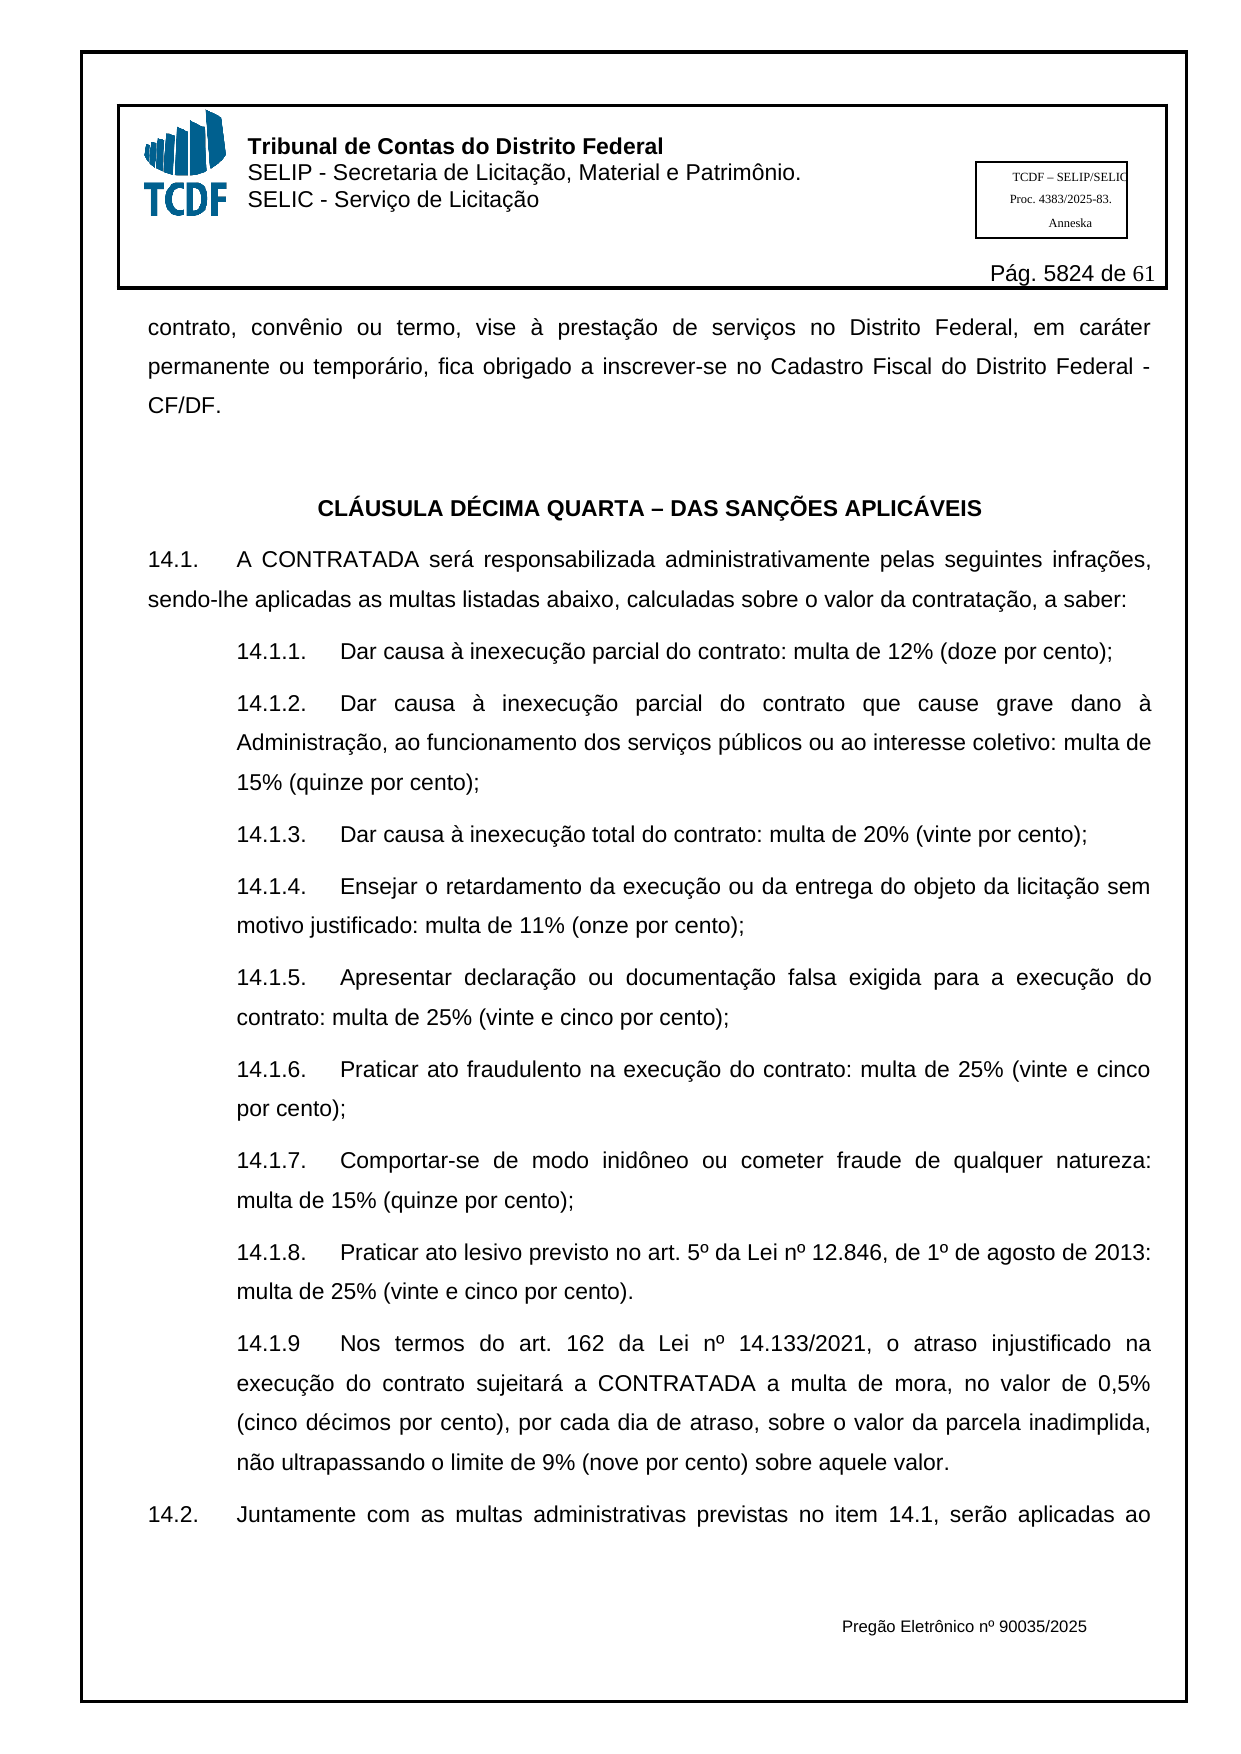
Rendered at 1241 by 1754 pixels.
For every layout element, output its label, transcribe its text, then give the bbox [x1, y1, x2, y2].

text 14.1.5. Apresentar declaração ou documentação falsa exigida para a execução do contrato: multa de 25% (vinte e cinco por cento); [236, 964, 1152, 1030]
text 14.1.4. Ensejar o retardamento da execução ou da entrega do objeto da licitação sem motivo justificado: multa de 11% (onze por cento); [236, 873, 1152, 939]
text 14.1.9 Nos termos do art. 162 da Lei nº 14.133/2021, o atraso injustificado na execução do contrato sujeitará a CONTRATADA a multa de mora, no valor de 0,5% (cinco décimos por cento), por cada dia de atraso, sobre o valor da parcela inadimplida, não ultrapassando o limite de 9% (nove por cento) sobre aquele valor. [236, 1330, 1152, 1475]
text 14.1.6. Praticar ato fraudulento na execução do contrato: multa de 25% (vinte e cinco por cento); [236, 1056, 1152, 1122]
picture [129, 107, 241, 218]
text 14.1.7. Comportar-se de modo inidôneo ou cometer fraude de qualquer natureza: multa de 15% (quinze por cento); [236, 1147, 1152, 1213]
text 14.1.3. Dar causa à inexecução total do contrato: multa de 20% (vinte por cento); [236, 821, 1152, 847]
text CLÁUSULA DÉCIMA quarta – DAS SANÇÕES APLICÁVEIS [148, 494, 1152, 521]
text 14.1.2. Dar causa à inexecução parcial do contrato que cause grave dano à Administração, ao funcionamento dos serviços públicos ou ao interesse coletivo: multa de 15% (quinze por cento); [236, 690, 1152, 795]
text 14.1.1. Dar causa à inexecução parcial do contrato: multa de 12% (doze por cento); [236, 638, 1152, 664]
text 14.1.8. Praticar ato lesivo previsto no art. 5º da Lei nº 12.846, de 1º de agosto de 2013: multa de 25% (vinte e cinco por cento). [236, 1239, 1152, 1304]
text 14.1. A CONTRATADA será responsabilizada administrativamente pelas seguintes infrações, sendo-lhe aplicadas as multas listadas abaixo, calculadas sobre o valor da contratação, a saber: [148, 546, 1152, 612]
